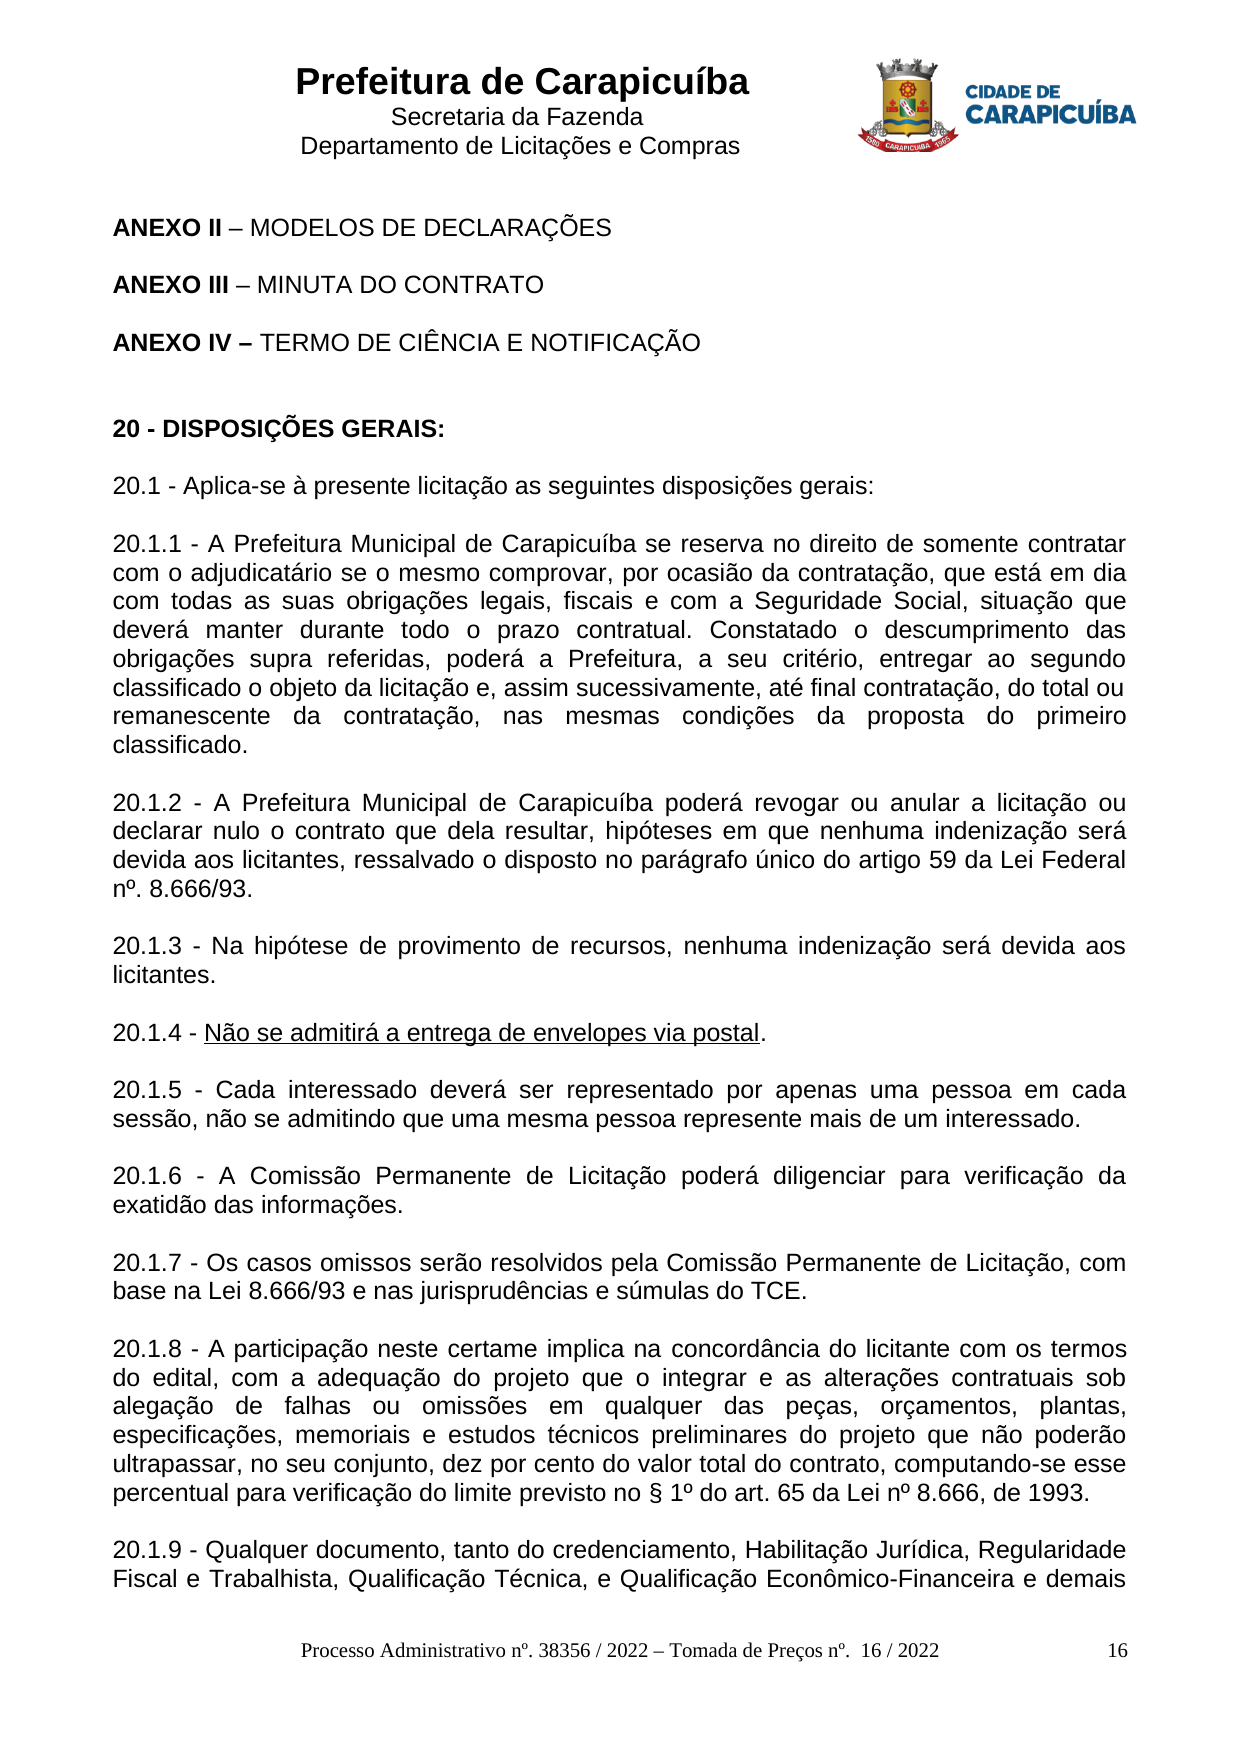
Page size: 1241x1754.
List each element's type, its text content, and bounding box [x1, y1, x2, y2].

text 20.1.1 - A Prefeitura Municipal de Carapicuíba se reserva no direito de somente contratar com o adjudicatário se o mesmo comprovar, por ocasião da contratação, que está em dia com todas as suas obrigações legais, fiscais e com a Seguridade Social, situação que deverá manter durante todo o prazo contratual. Constatado o descumprimento das obrigações supra referidas, poderá a Prefeitura, a seu critério, entregar ao segundo classificado o objeto da licitação e, assim sucessivamente, até final contratação, do total ou [112, 529, 1128, 701]
text 20.1 - Aplica-se à presente licitação as seguintes disposições gerais: [112, 471, 1128, 500]
text ANEXO III – MINUTA DO CONTRATO [112, 270, 1128, 299]
text 20.1.5 - Cada interessado deverá ser representado por apenas uma pessoa em cada sessão, não se admitindo que uma mesma pessoa represente mais de um interessado. [112, 1075, 1128, 1132]
text 20.1.6 - A Comissão Permanente de Licitação poderá diligenciar para verificação da exatidão das informações. [112, 1161, 1128, 1219]
text ANEXO IV – TERMO DE CIÊNCIA E NOTIFICAÇÃO [112, 327, 1128, 356]
text ANEXO II – MODELOS DE DECLARAÇÕES [112, 212, 1128, 241]
text remanescente da contratação, nas mesmas condições da proposta do primeiro classificado. [112, 701, 1128, 759]
text 20.1.4 - Não se admitirá a entrega de envelopes via postal. [112, 1017, 1128, 1046]
text 20 - DISPOSIÇÕES GERAIS: [112, 414, 1128, 442]
picture [857, 57, 1139, 152]
text 20.1.7 - Os casos omissos serão resolvidos pela Comissão Permanente de Licitação, com base na Lei 8.666/93 e nas jurisprudências e súmulas do TCE. [112, 1247, 1128, 1305]
text 20.1.3 - Na hipótese de provimento de recursos, nenhuma indenização será devida aos licitantes. [112, 931, 1128, 989]
text 20.1.2 - A Prefeitura Municipal de Carapicuíba poderá revogar ou anular a licitação ou declarar nulo o contrato que dela resultar, hipóteses em que nenhuma indenização será devida aos licitantes, ressalvado o disposto no parágrafo único do artigo 59 da Lei Federal nº. 8.666/93. [112, 787, 1128, 902]
text 20.1.8 - A participação neste certame implica na concordância do licitante com os termos do edital, com a adequação do projeto que o integrar e as alterações contratuais sob alegação de falhas ou omissões em qualquer das peças, orçamentos, plantas, especificações, memoriais e estudos técnicos preliminares do projeto que não poderão ultrapassar, no seu conjunto, dez por cento do valor total do contrato, computando-se esse percentual para verificação do limite previsto no § 1º do art. 65 da Lei nº 8.666, de 1993. [112, 1334, 1128, 1506]
